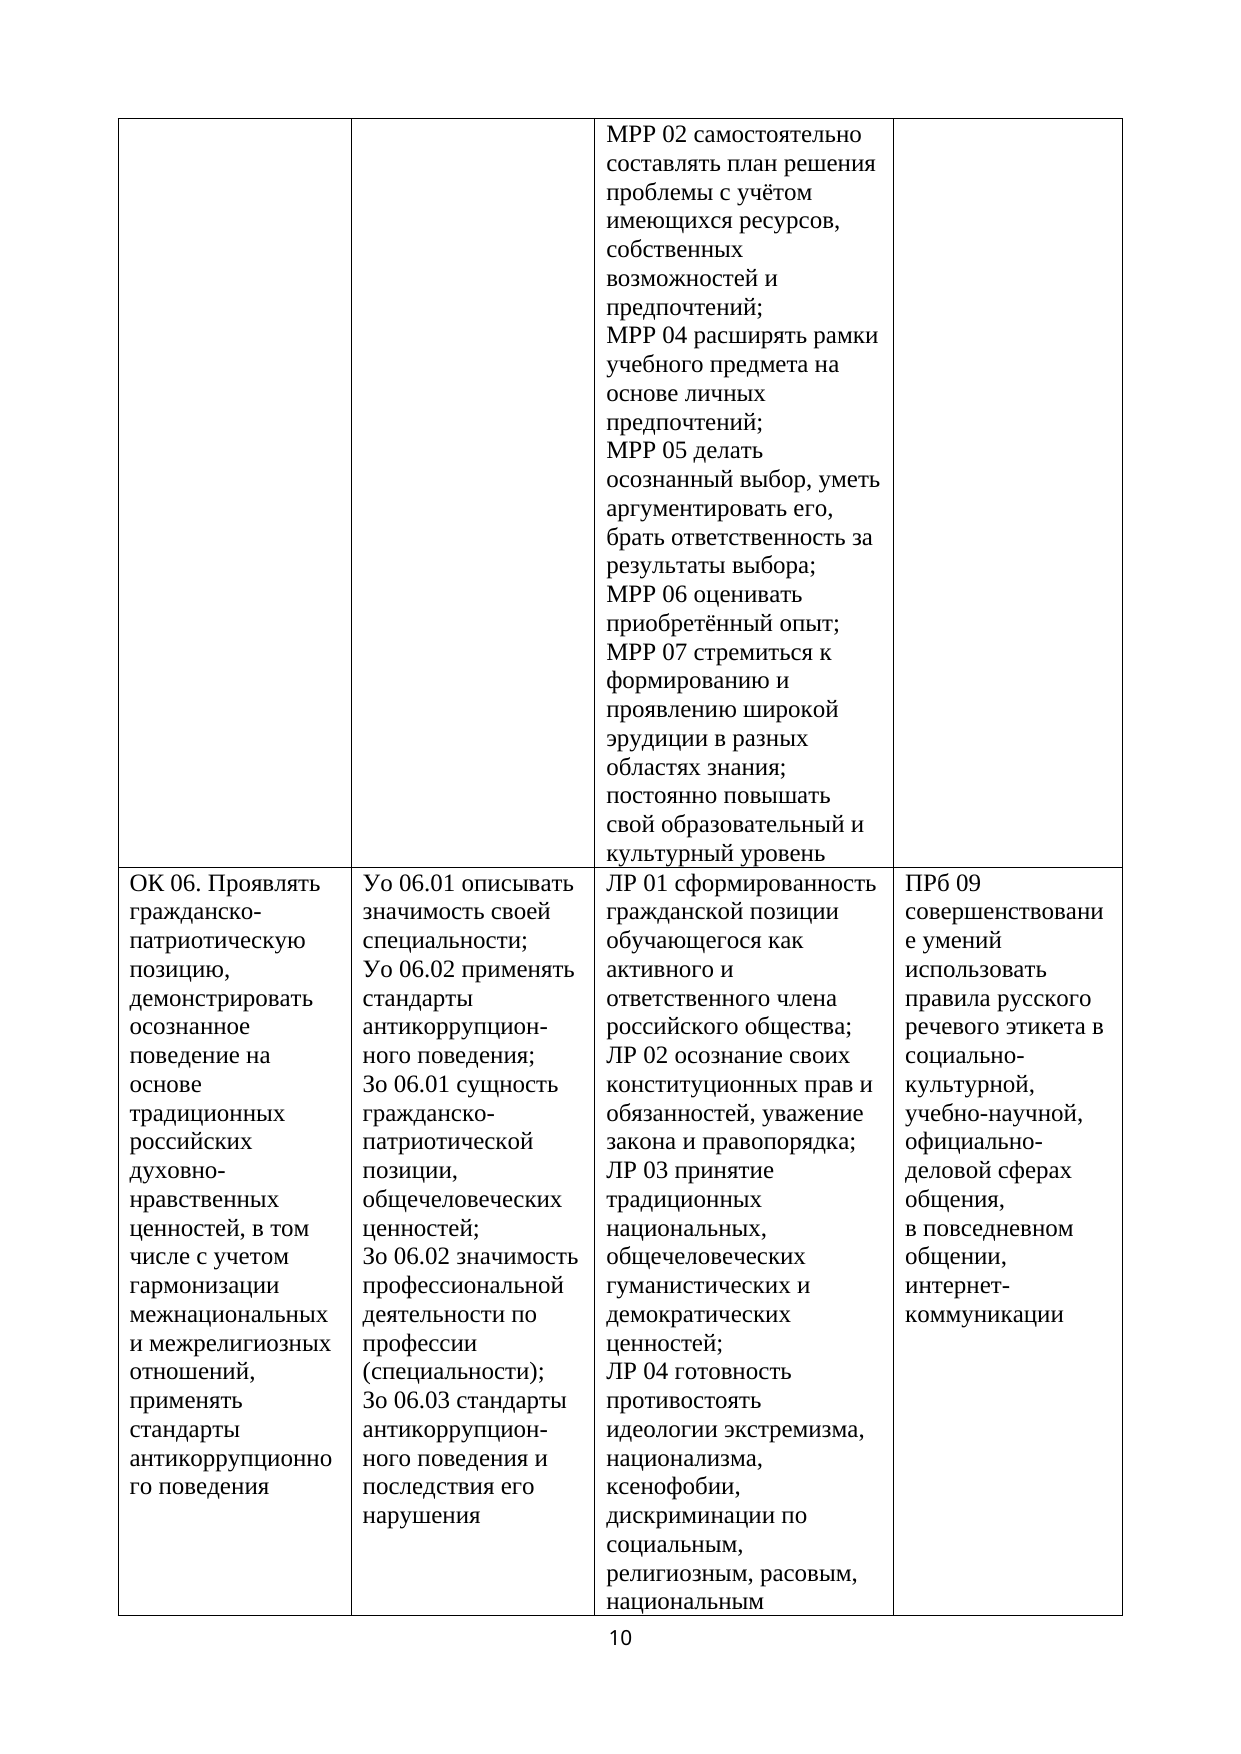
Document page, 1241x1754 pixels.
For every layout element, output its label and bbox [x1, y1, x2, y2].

table_cell [894, 868, 1122, 1615]
table_cell [352, 119, 594, 867]
table_cell [352, 868, 594, 1615]
table_cell [595, 868, 893, 1615]
table_cell [595, 119, 893, 867]
table_cell [119, 119, 351, 867]
table_cell [894, 119, 1122, 867]
table_cell [119, 868, 351, 1615]
